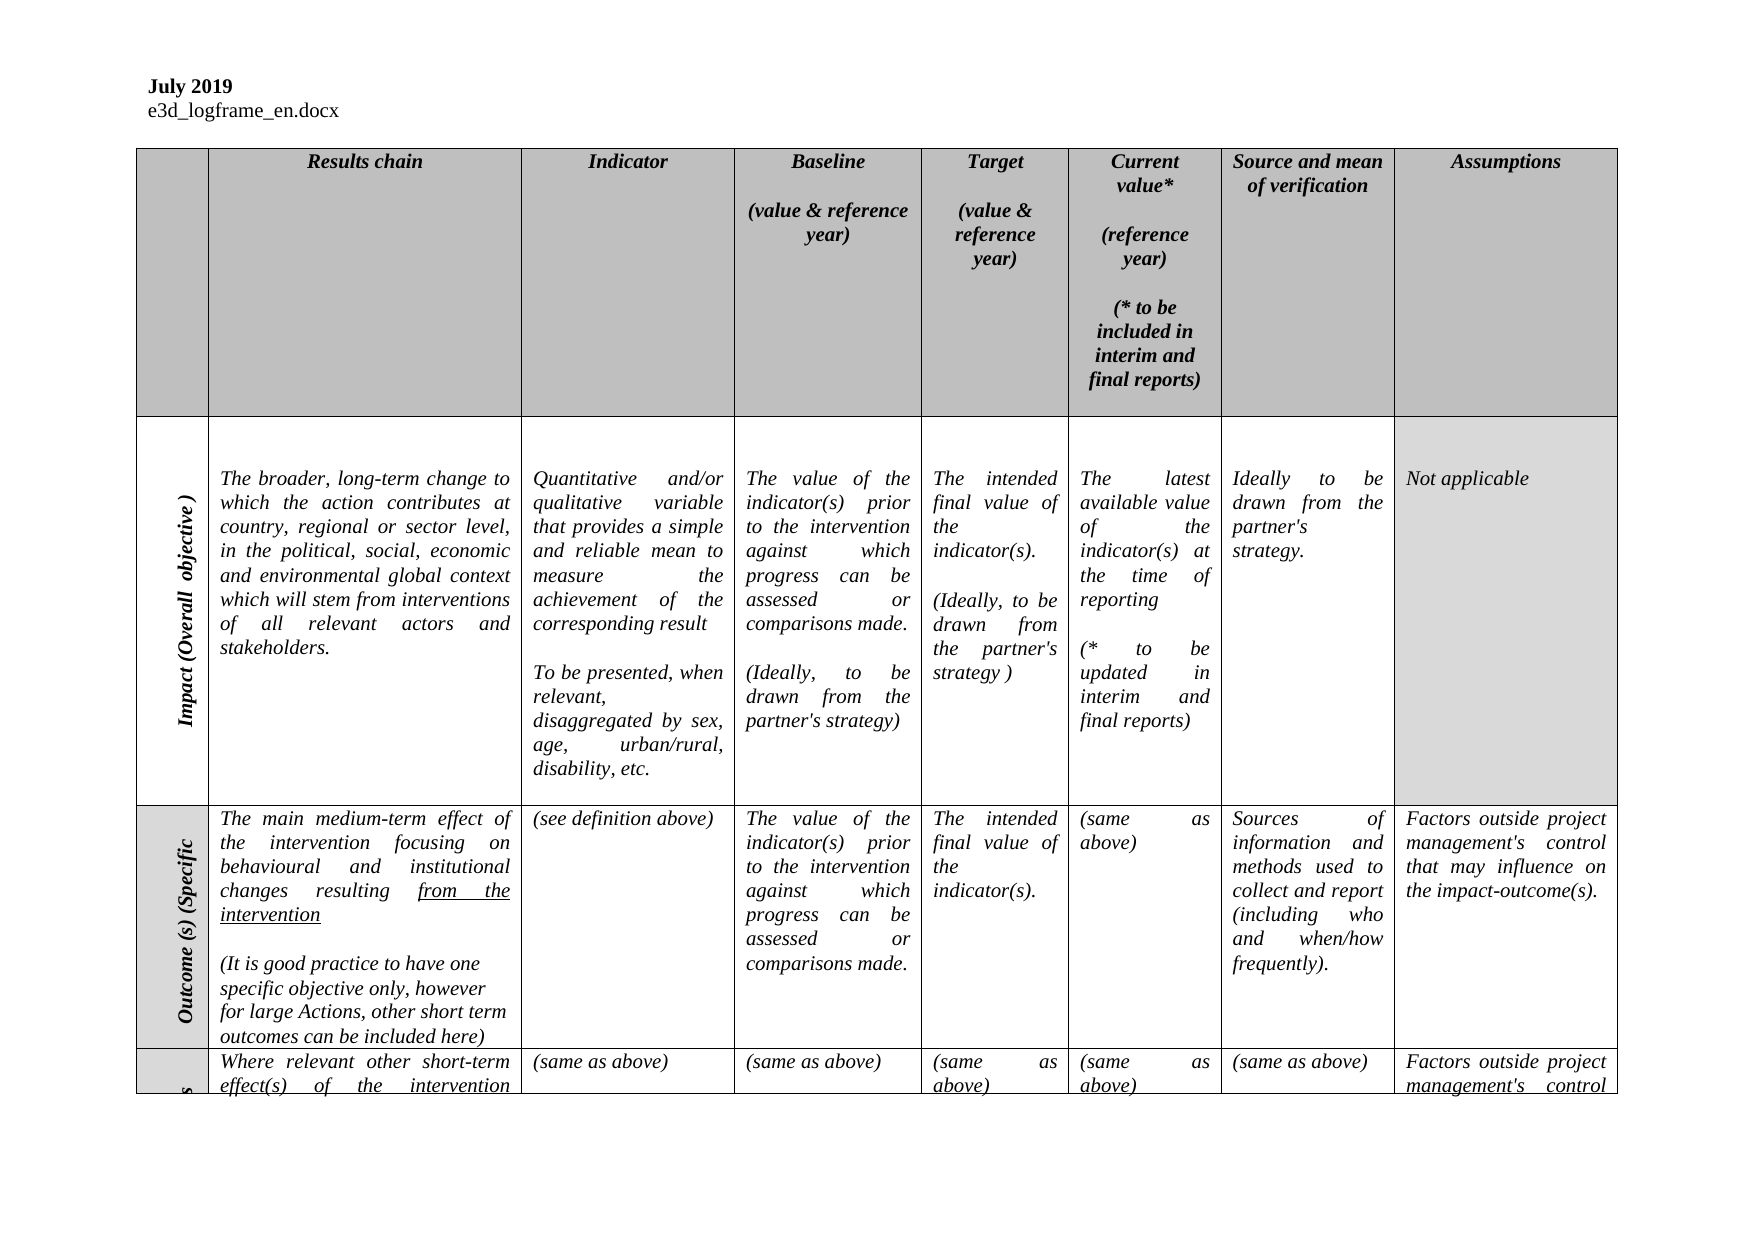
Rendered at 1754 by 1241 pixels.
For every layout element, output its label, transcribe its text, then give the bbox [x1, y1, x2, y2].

table_cell Quantitative and/or qualitative variable that provides a simple and reliable mean to measure the achievement of the corresponding result To be presented, when relevant, disaggregated by sex, age, urban/rural, disability, etc. [522, 417, 734, 805]
table_header [137, 149, 208, 416]
table_cell *Other Outcomes (*where relevant) [137, 1049, 208, 1093]
table_cell The intended final value of the indicator(s). [922, 806, 1068, 1048]
table_header Baseline (value & reference year) [735, 149, 921, 416]
table_cell Sources of information and methods used to collect and report (including who and when/how frequently). [1222, 806, 1394, 1048]
table_cell The latest available value of the indicator(s) at the time of reporting (* to be updated in interim and final reports) [1069, 417, 1221, 805]
table_cell (same as above) [1222, 1049, 1394, 1093]
table_header Indicator [522, 149, 734, 416]
table_cell (same as above) [922, 1049, 1068, 1093]
table_cell (same as above) [1069, 1049, 1221, 1093]
table_cell (same as above) [522, 1049, 734, 1093]
table_cell Where relevant other short-term effect(s) of the intervention focusing on behavioural and institutional changes resulting from the intervention (e.g. intermediate outcomes can be accommodated here) [209, 1049, 521, 1093]
table_header Target (value & reference year) [922, 149, 1068, 416]
table_cell The value of the indicator(s) prior to the intervention against which progress can be assessed or comparisons made. [735, 806, 921, 1048]
table_cell The broader, long-term change to which the action contributes at country, regional or sector level, in the political, social, economic and environmental global context which will stem from interventions of all relevant actors and stakeholders. [209, 417, 521, 805]
table_cell (see definition above) [522, 806, 734, 1048]
table_cell Factors outside project management's control that may influence on the impact-outcome(s). [1395, 806, 1617, 1048]
table_cell Factors outside project management's control that may impact on the SO/other outcomes linkage. [1395, 1049, 1617, 1093]
table_cell The value of the indicator(s) prior to the intervention against which progress can be assessed or comparisons made. (Ideally, to be drawn from the partner's strategy) [735, 417, 921, 805]
table_cell (same as above) [735, 1049, 921, 1093]
table_header Source and mean of verification [1222, 149, 1394, 416]
table_cell The intended final value of the indicator(s). (Ideally, to be drawn from the partner's strategy ) [922, 417, 1068, 805]
table_cell Ideally to be drawn from the partner's strategy. [1222, 417, 1394, 805]
table_header Assumptions [1395, 149, 1617, 416]
table_cell The main medium-term effect of the intervention focusing on behavioural and institutional changes resulting from the intervention (It is good practice to have one specific objective only, however for large Actions, other short term outcomes can be included here) [209, 806, 521, 1048]
table_header Current value* (reference year) (* to be included in interim and final reports) [1069, 149, 1221, 416]
table_header Results chain [209, 149, 521, 416]
table_cell Not applicable [1395, 417, 1617, 805]
table_cell (same as above) [1069, 806, 1221, 1048]
table_cell Impact (Overall objective ) [137, 417, 208, 805]
table_cell Outcome (s) (Specific objective(s)) [137, 806, 208, 1048]
